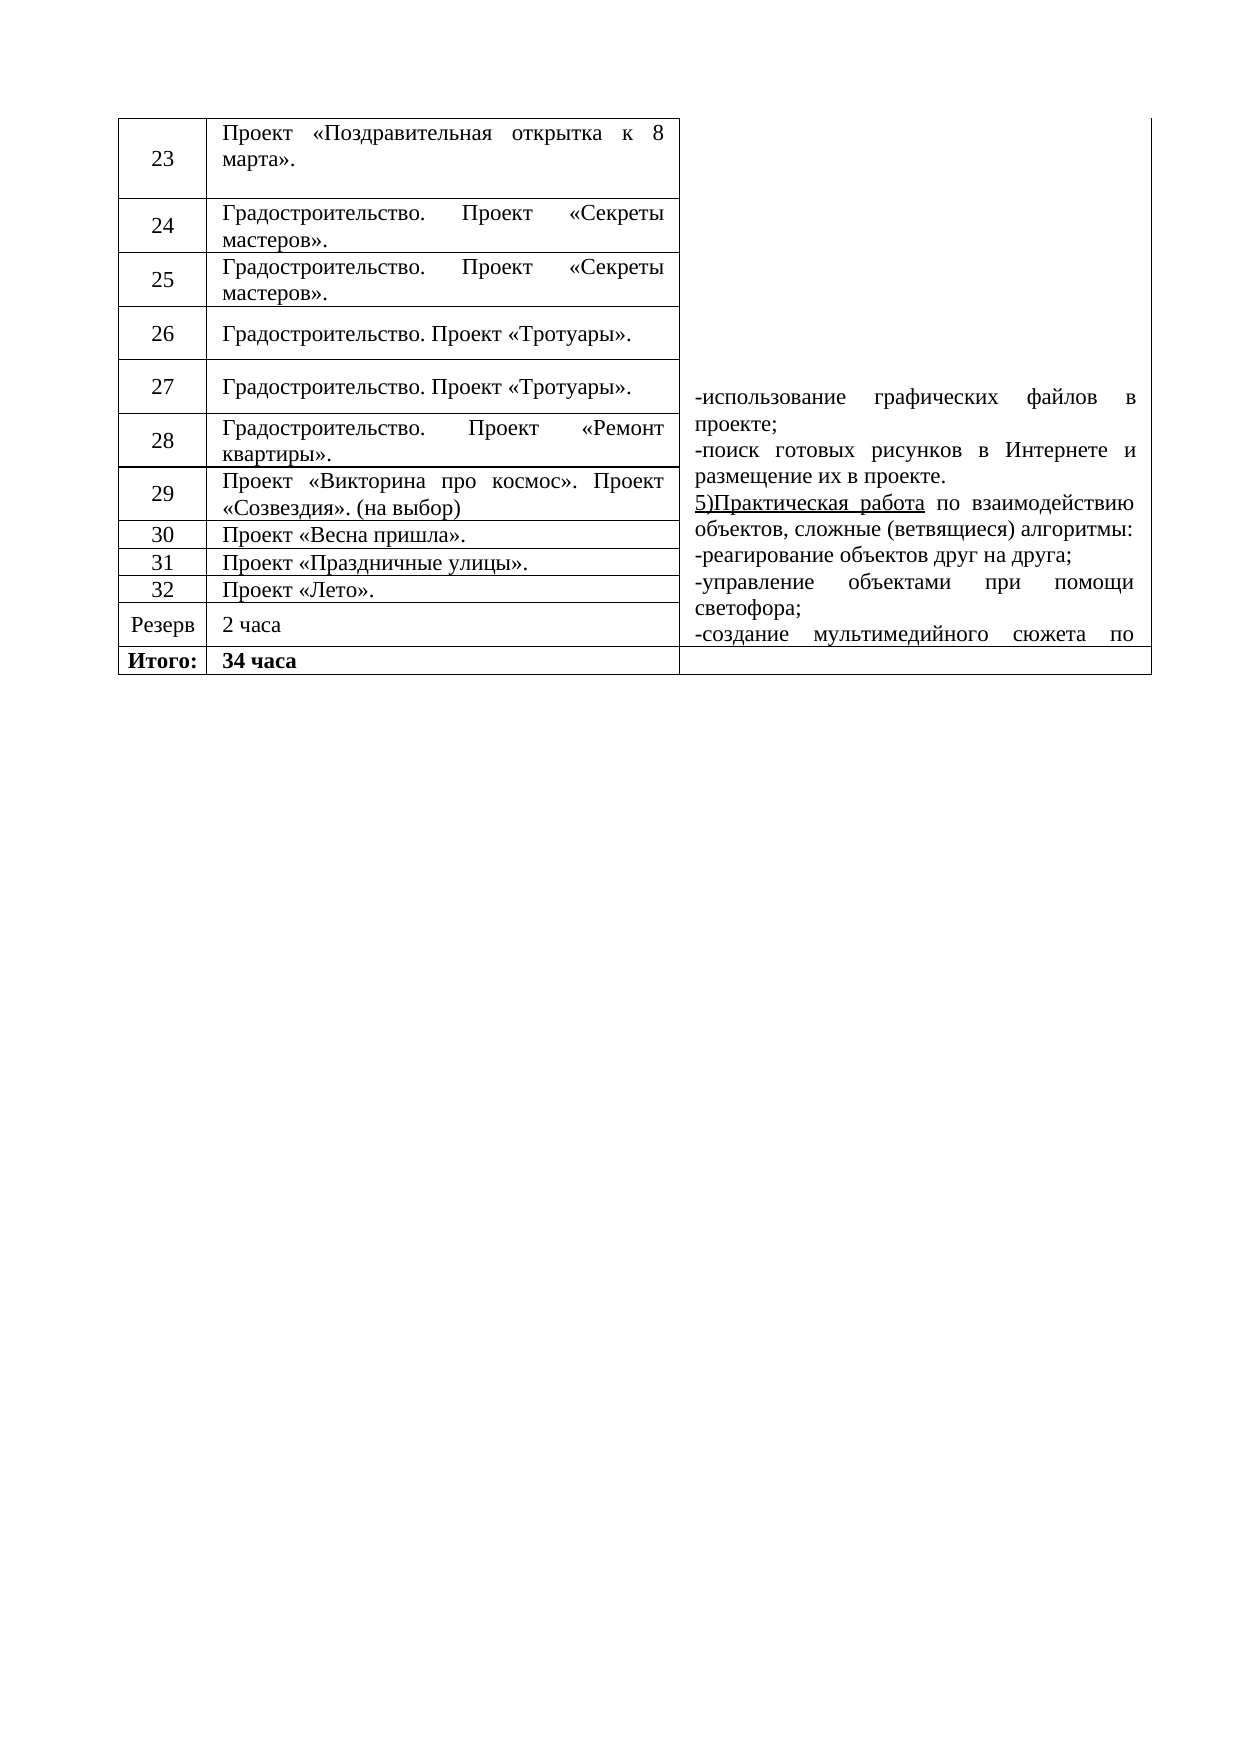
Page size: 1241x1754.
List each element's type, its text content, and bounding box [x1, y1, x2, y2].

table_cell 30 [119, 521, 206, 547]
table_cell 28 [119, 414, 206, 466]
table_cell Проект «Викторина про космос». Проект «Созвездия». (на выбор) [207, 468, 679, 520]
table_cell Градостроительство. Проект «Тротуары». [207, 360, 679, 413]
table_cell 32 [119, 576, 206, 602]
table_cell 31 [119, 549, 206, 575]
table_cell 29 [119, 468, 206, 520]
table_cell 25 [119, 253, 206, 306]
table_cell 26 [119, 307, 206, 359]
table_cell 2 часа [207, 603, 679, 646]
table_cell Градостроительство. Проект «Секреты мастеров». [207, 253, 679, 306]
table_cell Проект «Поздравительная открытка к 8 марта». [207, 119, 679, 198]
table_cell 34 часа [207, 647, 679, 674]
table_cell Проект «Лето». [207, 576, 679, 602]
table_cell 27 [119, 360, 206, 413]
table_cell Градостроительство. Проект «Секреты мастеров». [207, 199, 679, 252]
table_cell Градостроительство. Проект «Тротуары». [207, 307, 679, 359]
table_cell 23 [119, 119, 206, 198]
table_cell Итого: [119, 647, 206, 674]
table_cell Градостроительство. Проект «Ремонт квартиры». [207, 414, 679, 466]
table_cell Резерв [119, 603, 206, 646]
table_cell Проект «Весна пришла». [207, 521, 679, 547]
table_cell Проект «Праздничные улицы». [207, 549, 679, 575]
table_cell 24 [119, 199, 206, 252]
table_cell [680, 647, 1151, 674]
